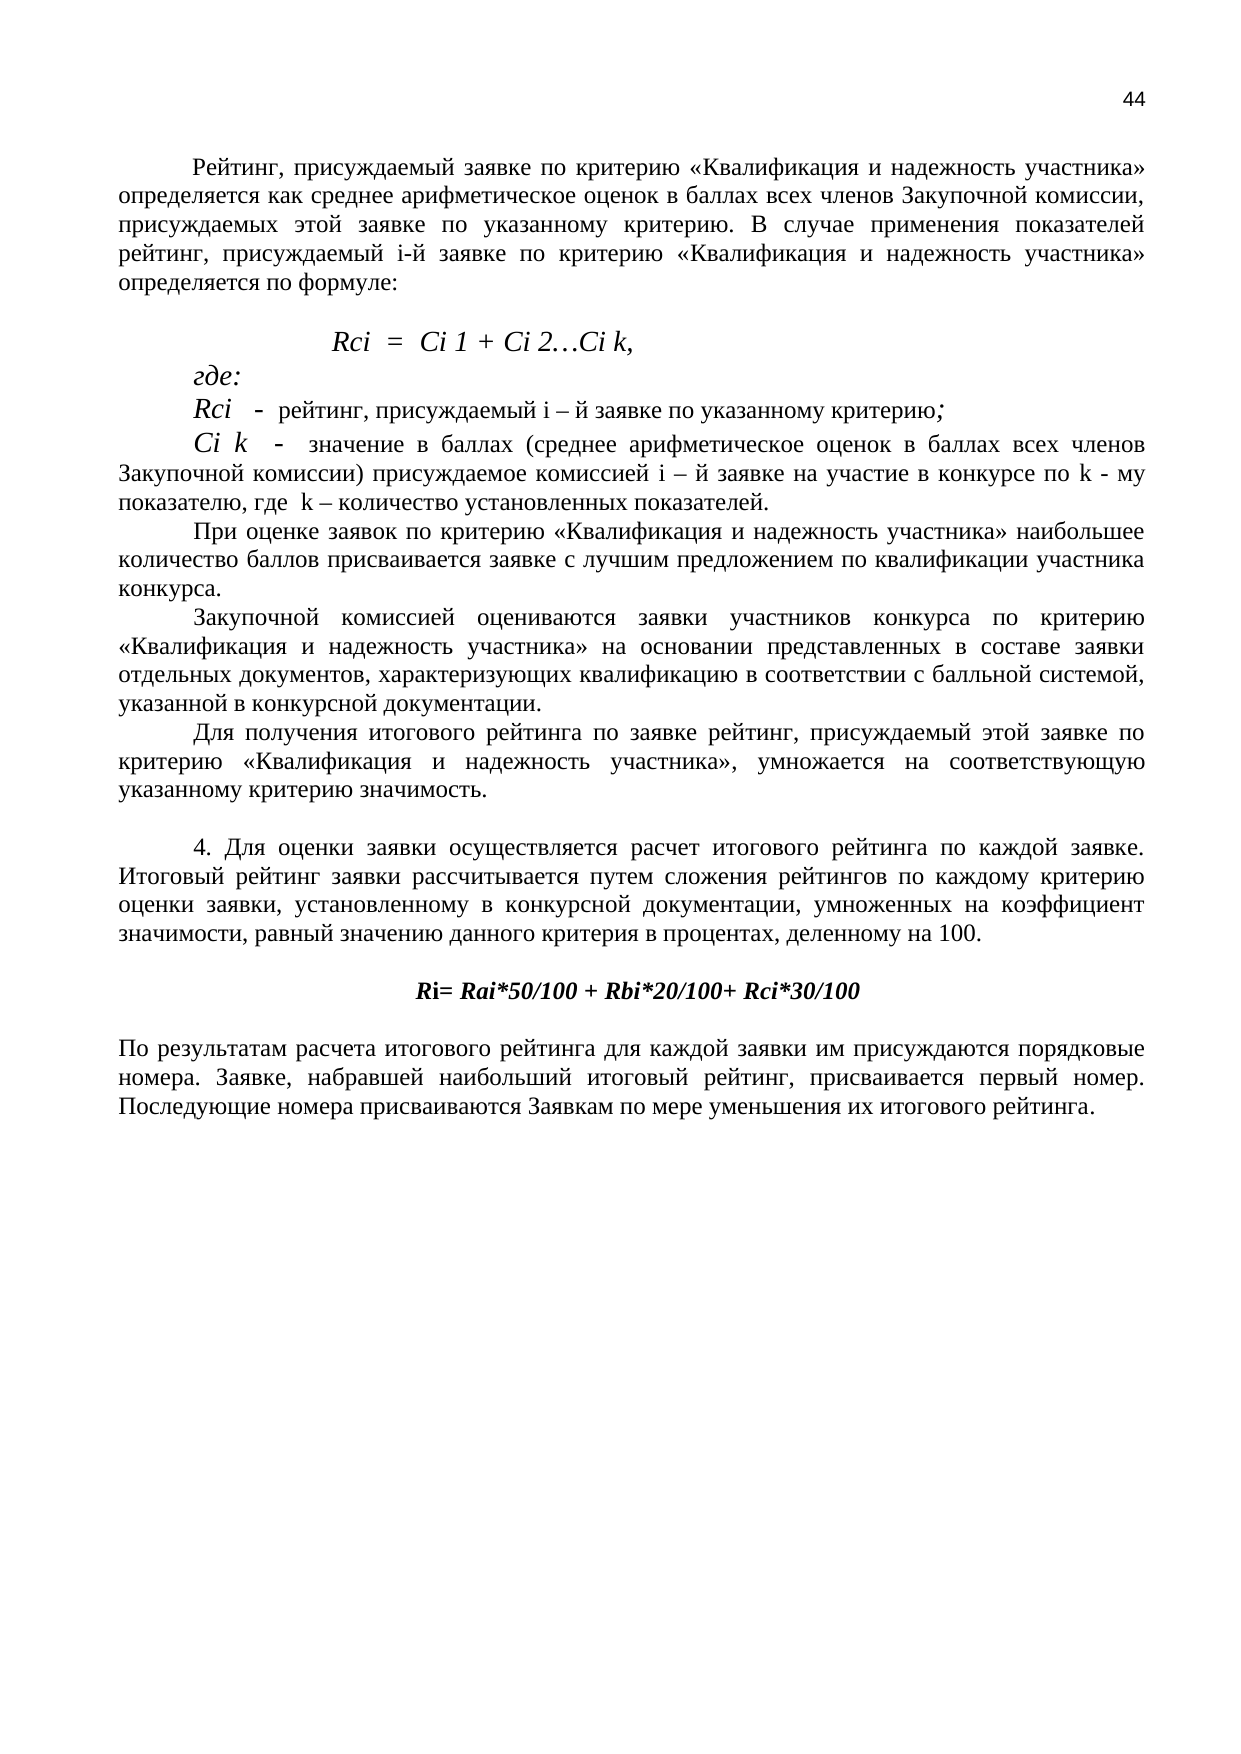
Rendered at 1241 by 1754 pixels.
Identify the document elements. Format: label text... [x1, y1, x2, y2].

text Rci = Ci 1 + Ci 2…Ci k, [118, 324, 1146, 358]
text При оценке заявок по критерию «Квалификация и надежность участника» наибольшее количество баллов присваивается заявке с лучшим предложением по квалификации участника конкурса. [118, 516, 1146, 602]
text Ri= Rai*50/100 + Rbi*20/100+ Rсi*30/100 [118, 976, 1157, 1004]
text Закупочной комиссией оцениваются заявки участников конкурса по критерию «Квалификация и надежность участника» на основании представленных в составе заявки отдельных документов, характеризующих квалификацию в соответствии с балльной системой, указанной в конкурсной документации. [118, 602, 1146, 717]
text По результатам расчета итогового рейтинга для каждой заявки им присуждаются порядковые номера. Заявке, набравшей наибольший итоговый рейтинг, присваивается первый номер. Последующие номера присваиваются Заявкам по мере уменьшения их итогового рейтинга. [118, 1033, 1146, 1119]
text Для получения итогового рейтинга по заявке рейтинг, присуждаемый этой заявке по критерию «Квалификация и надежность участника», умножается на соответствующую указанному критерию значимость. [118, 717, 1146, 803]
text 4. Для оценки заявки осуществляется расчет итогового рейтинга по каждой заявке. Итоговый рейтинг заявки рассчитывается путем сложения рейтингов по каждому критерию оценки заявки, установленному в конкурсной документации, умноженных на коэффициент значимости, равный значению данного критерия в процентах, деленному на 100. [118, 832, 1146, 947]
text Rci - рейтинг, присуждаемый i – й заявке по указанному критерию; [118, 391, 1146, 425]
text где: [118, 358, 1146, 391]
text Рейтинг, присуждаемый заявке по критерию «Квалификация и надежность участника» определяется как среднее арифметическое оценок в баллах всех членов Закупочной комиссии, присуждаемых этой заявке по указанному критерию. В случае применения показателей рейтинг, присуждаемый i-й заявке по критерию «Квалификация и надежность участника» определяется по формуле: [118, 152, 1146, 295]
text Ci k - значение в баллах (среднее арифметическое оценок в баллах всех членов Закупочной комиссии) присуждаемое комиссией i – й заявке на участие в конкурсе по k - му показателю, где k – количество установленных показателей. [118, 425, 1146, 516]
